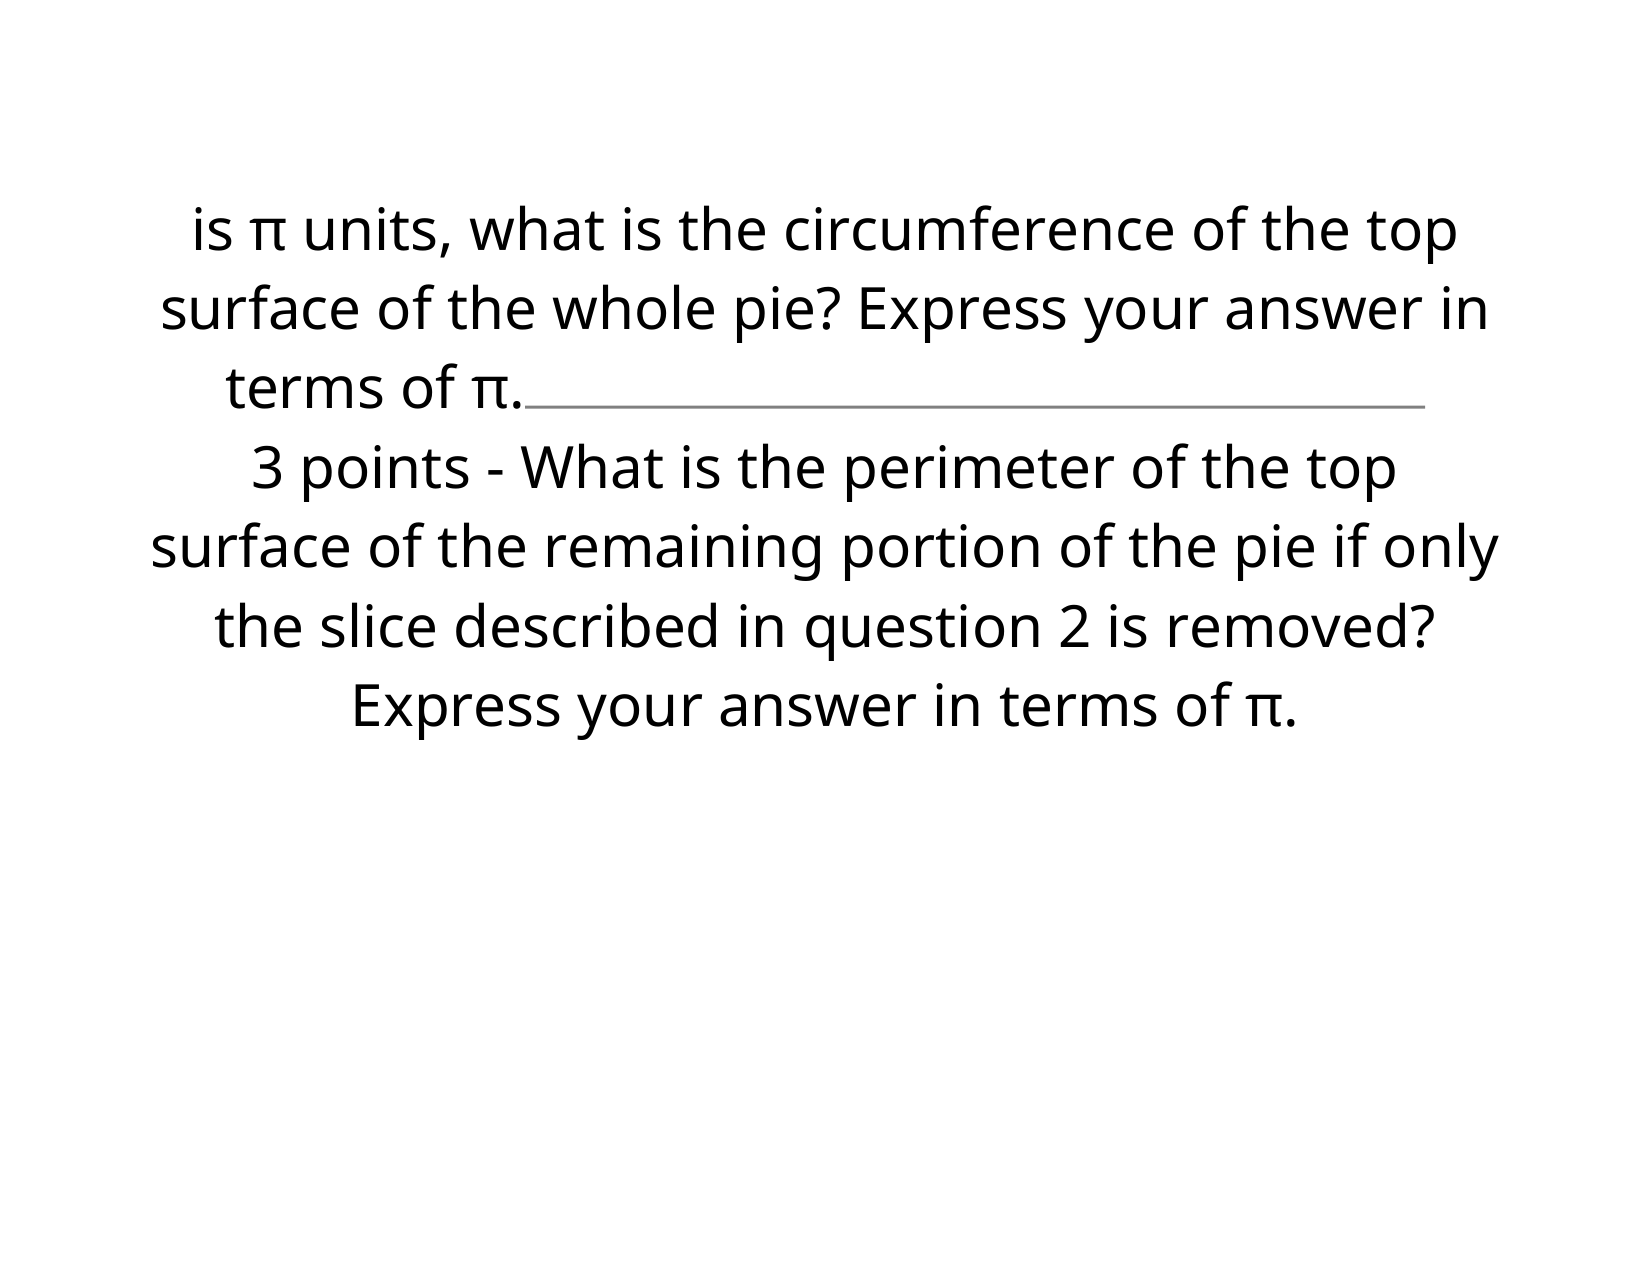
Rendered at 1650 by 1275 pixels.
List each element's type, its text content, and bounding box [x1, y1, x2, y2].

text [150, 187, 1500, 426]
text 3 points - What is the perimeter of the top surface of the remaining portion of the pie if only the slice described in question 2 is removed? Express your answer in terms of π. [150, 426, 1500, 744]
